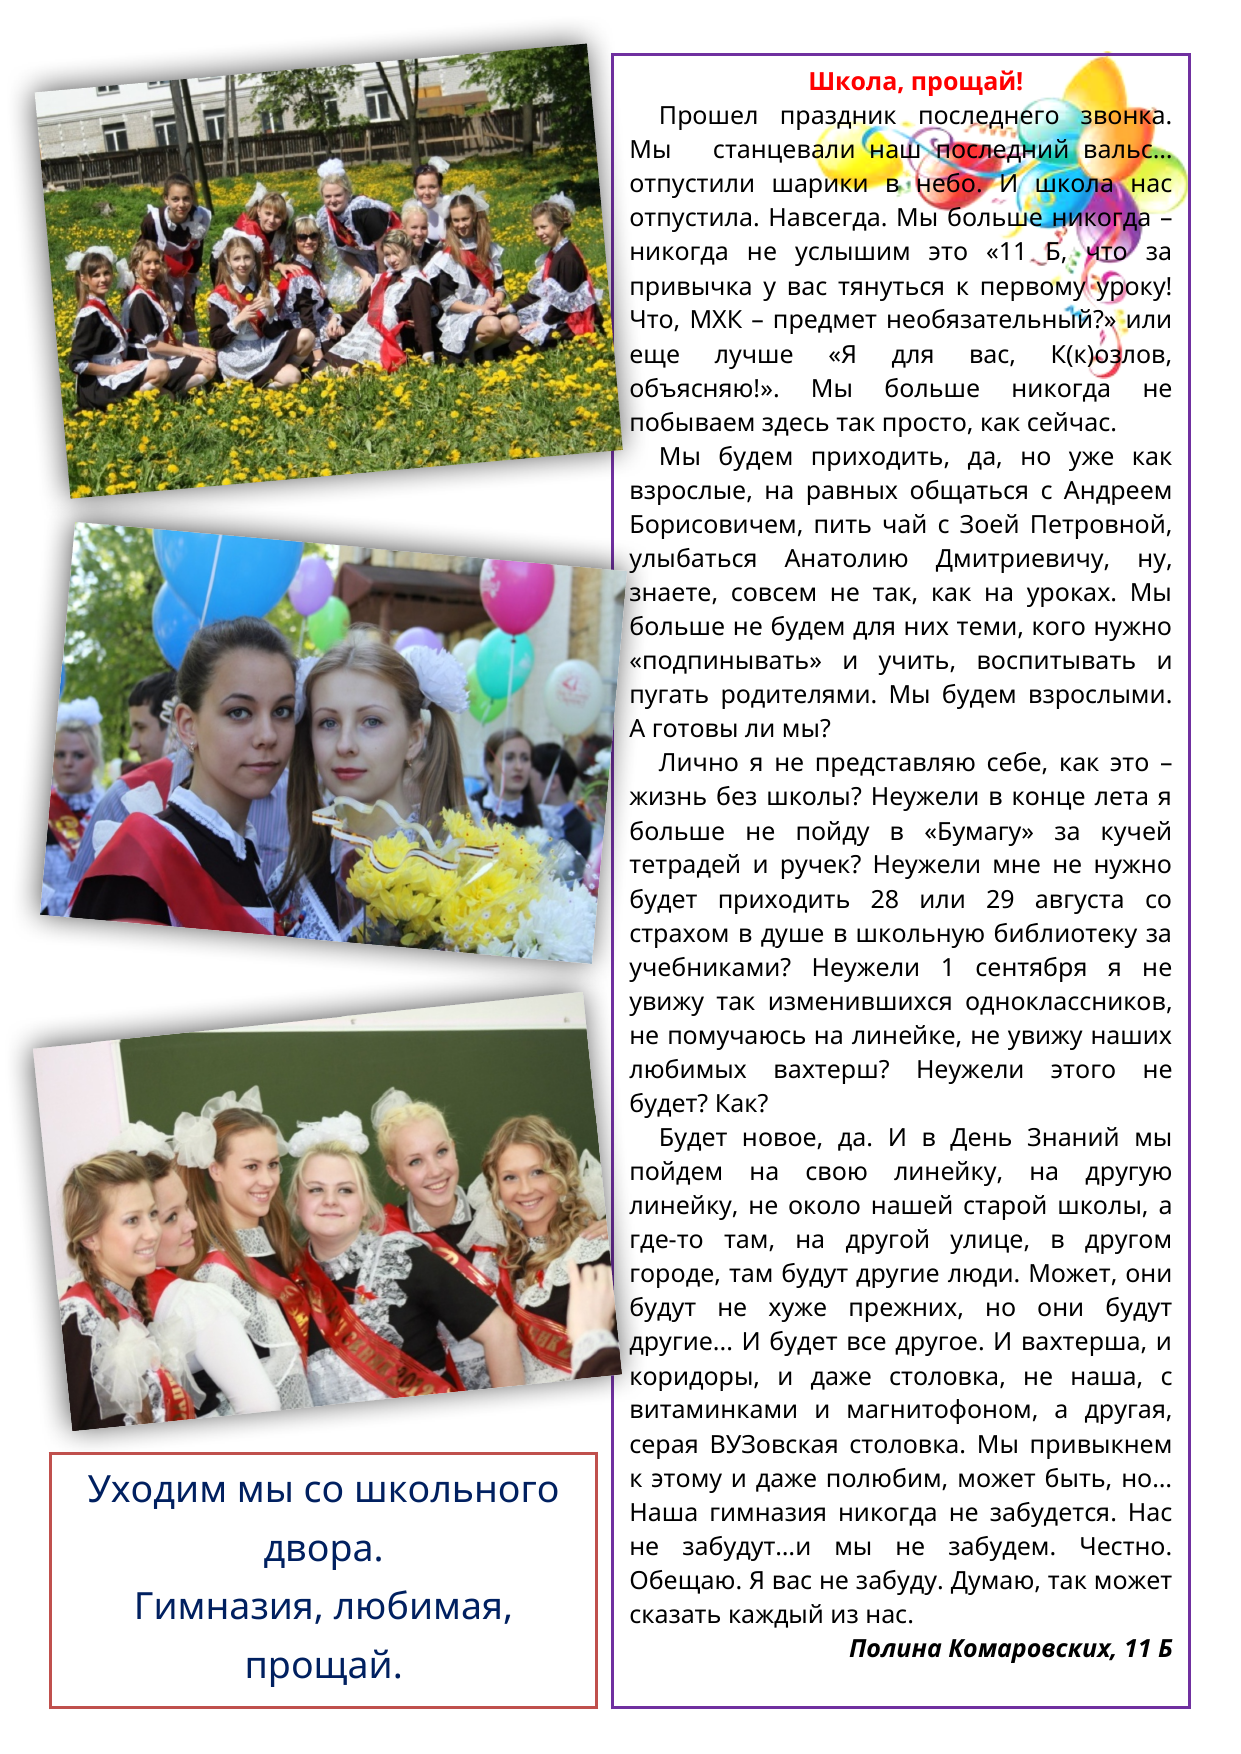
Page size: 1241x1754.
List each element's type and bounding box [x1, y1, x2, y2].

picture [34, 992, 622, 1431]
picture [41, 522, 626, 963]
picture [34, 43, 623, 499]
